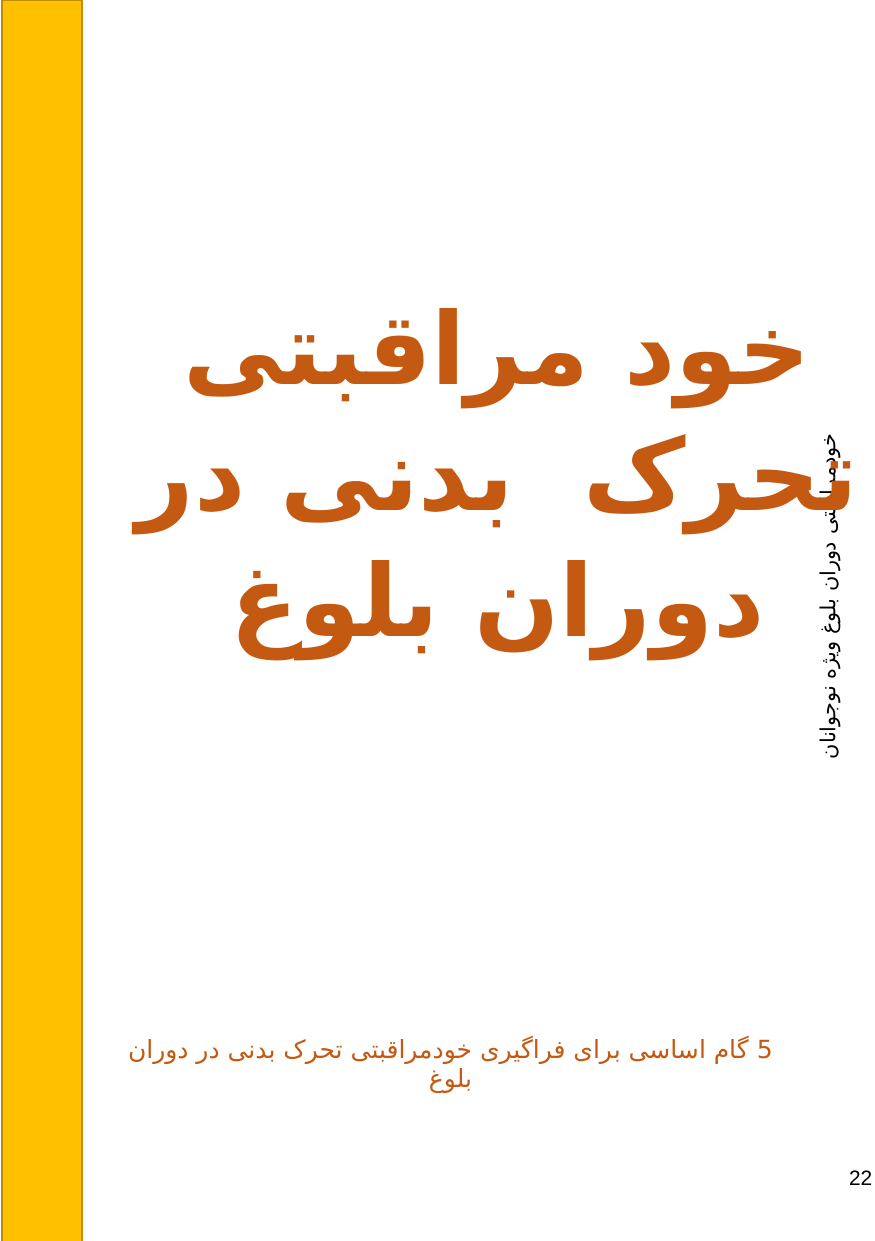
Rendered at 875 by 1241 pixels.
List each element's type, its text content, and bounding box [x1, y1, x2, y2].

text 5 گام اساسی برای فراگیری خودمراقبتی تحرک بدنی در دوران بلوغ [103, 1035, 797, 1093]
text خود مراقبتی تحرک بدنی در دوران بلوغ [103, 254, 874, 659]
